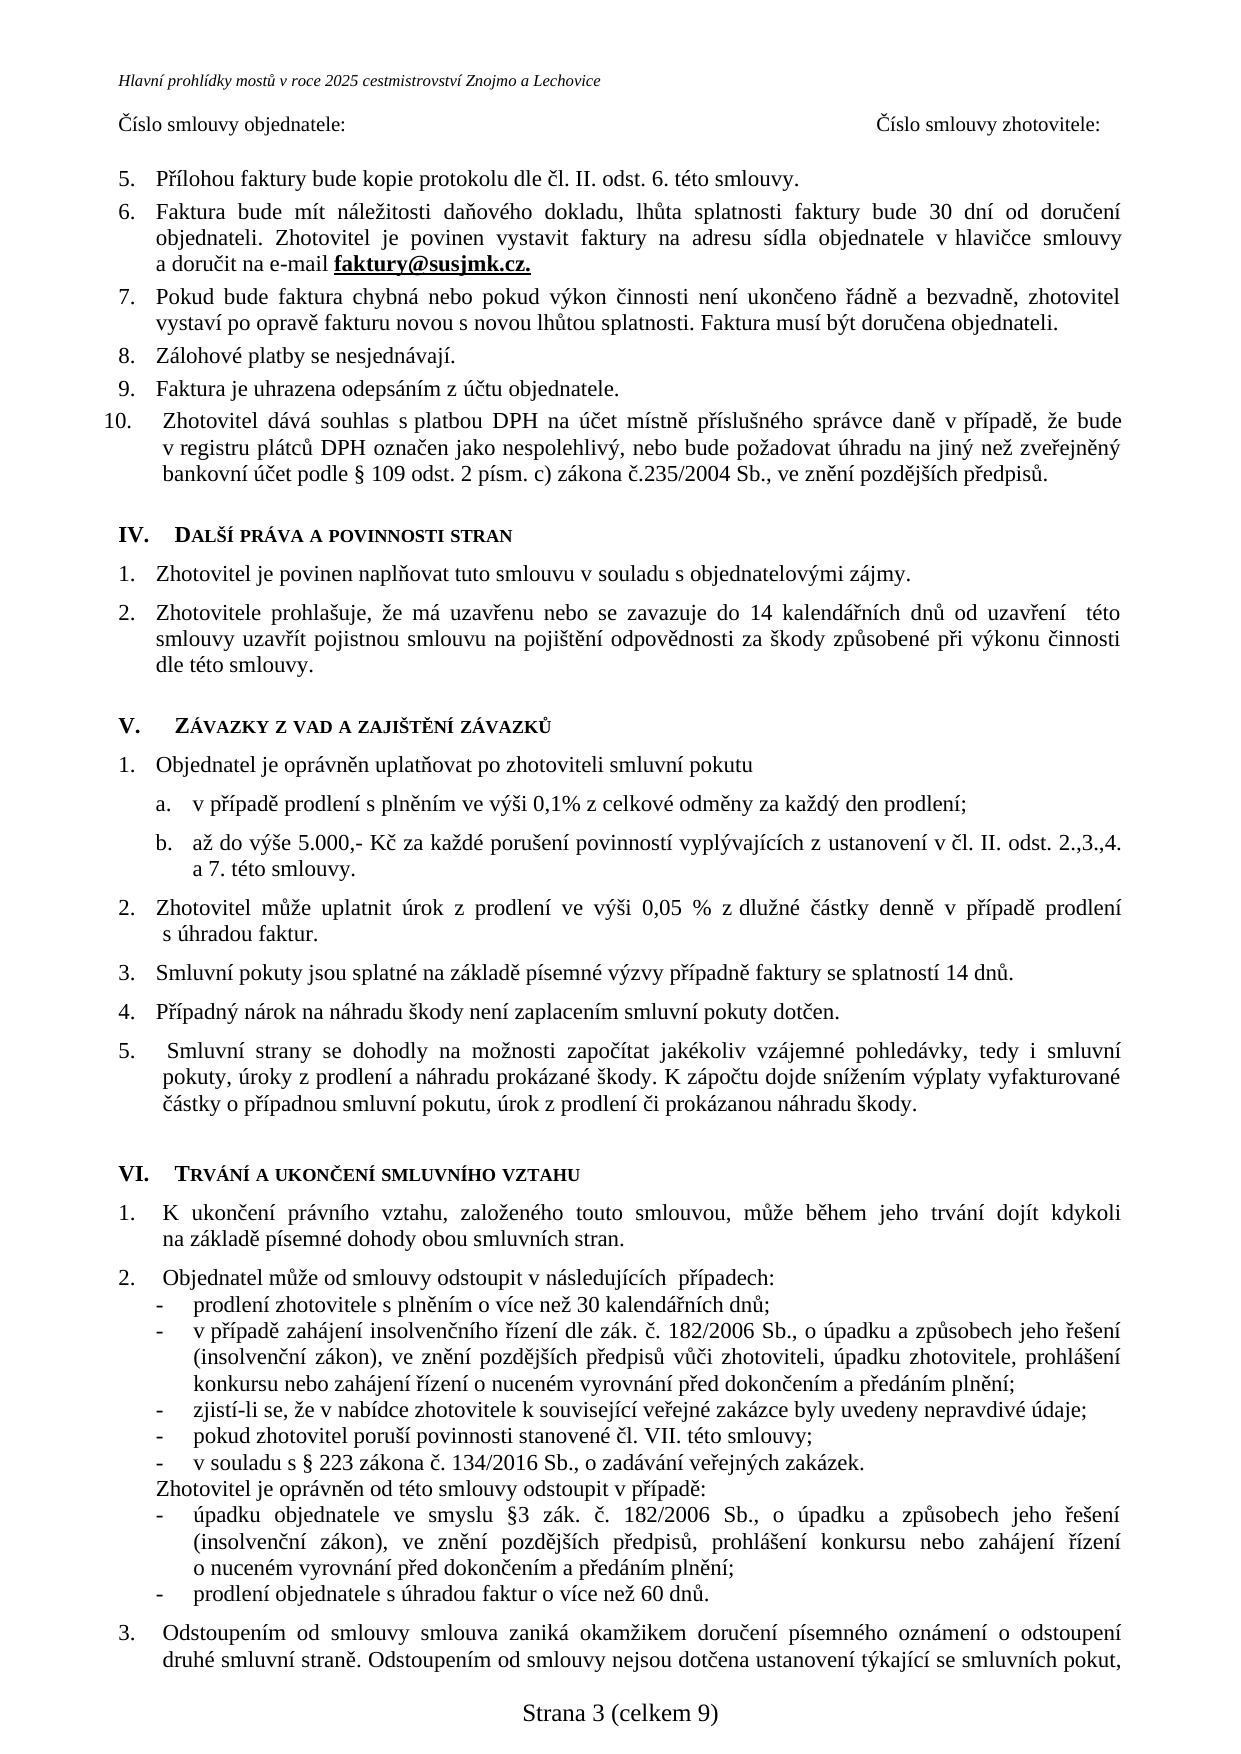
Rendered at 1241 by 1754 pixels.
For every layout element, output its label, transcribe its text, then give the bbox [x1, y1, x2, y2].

list Pokud bude faktura chybná nebo pokud výkon činnosti není ukončeno řádně a bezvadně, zhotovitel vystaví po opravě fakturu novou s novou lhůtou splatnosti. Faktura musí být doručena objednateli. [118, 283, 1122, 336]
list Případný nárok na náhradu škody není zaplacením smluvní pokuty dotčen. [118, 998, 1122, 1024]
list Přílohou faktury bude kopie protokolu dle čl. II. odst. 6. této smlouvy. [118, 165, 1122, 192]
list K ukončení právního vztahu, založeného touto smlouvou, může během jeho trvání dojít kdykoli na základě písemné dohody obou smluvních stran. [118, 1199, 1122, 1252]
list Zhotovitel může uplatnit úrok z prodlení ve výši 0,05 % z dlužné částky denně v případě prodlení s úhradou faktur. [118, 894, 1122, 947]
list Zhotovitele prohlašuje, že má uzavřenu nebo se zavazuje do 14 kalendářních dnů od uzavření této smlouvy uzavřít pojistnou smlouvu na pojištění odpovědnosti za škody způsobené při výkonu činnosti dle této smlouvy. [118, 599, 1122, 678]
list Zhotovitel je povinen naplňovat tuto smlouvu v souladu s objednatelovými zájmy. [118, 560, 1122, 586]
list až do výše 5.000,- Kč za každé porušení povinností vyplývajících z ustanovení v čl. II. odst. 2.,3.,4. a 7. této smlouvy. [155, 829, 1122, 882]
list prodlení objednatele s úhradou faktur o více než 60 dnů. [156, 1581, 1122, 1607]
list Trvání a ukončení smluvního vztahu [118, 1160, 1122, 1187]
list Další práva a povinnosti stran [118, 521, 1122, 547]
list úpadku objednatele ve smyslu §3 zák. č. 182/2006 Sb., o úpadku a způsobech jeho řešení (insolvenční zákon), ve znění pozdějších předpisů, prohlášení konkursu nebo zahájení řízení o nuceném vyrovnání před dokončením a předáním plnění; [156, 1501, 1122, 1581]
list Objednatel je oprávněn uplatňovat po zhotoviteli smluvní pokutu [118, 751, 1122, 777]
list Objednatel může od smlouvy odstoupit v následujících případech: [118, 1264, 1122, 1291]
list v souladu s § 223 zákona č. 134/2016 Sb., o zadávání veřejných zakázek. [156, 1449, 1122, 1475]
list Faktura bude mít náležitosti daňového dokladu, lhůta splatnosti faktury bude 30 dní od doručení objednateli. Zhotovitel je povinen vystavit faktury na adresu sídla objednatele v hlavičce smlouvy a doručit na e-mail faktury@susjmk.cz. [118, 198, 1122, 277]
list Smluvní pokuty jsou splatné na základě písemné výzvy případně faktury se splatností 14 dnů. [118, 959, 1122, 986]
list prodlení zhotovitele s plněním o více než 30 kalendářních dnů; [156, 1291, 1122, 1317]
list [118, 1619, 1122, 1672]
list Závazky z vad a zajištění závazků [118, 712, 1122, 739]
list Zhotovitel dává souhlas s platbou DPH na účet místně příslušného správce daně v případě, že bude v registru plátců DPH označen jako nespolehlivý, nebo bude požadovat úhradu na jiný než zveřejněný bankovní účet podle § 109 odst. 2 písm. c) zákona č.235/2004 Sb., ve znění pozdějších předpisů. [103, 407, 1122, 486]
list v případě prodlení s plněním ve výši 0,1% z celkové odměny za každý den prodlení; [155, 790, 1122, 816]
list v případě zahájení insolvenčního řízení dle zák. č. 182/2006 Sb., o úpadku a způsobech jeho řešení (insolvenční zákon), ve znění pozdějších předpisů vůči zhotoviteli, úpadku zhotovitele, prohlášení konkursu nebo zahájení řízení o nuceném vyrovnání před dokončením a předáním plnění; [156, 1317, 1122, 1396]
list Smluvní strany se dohodly na možnosti započítat jakékoliv vzájemné pohledávky, tedy i smluvní pokuty, úroky z prodlení a náhradu prokázané škody. K zápočtu dojde snížením výplaty vyfakturované částky o případnou smluvní pokutu, úrok z prodlení či prokázanou náhradu škody. [118, 1037, 1122, 1116]
list Zálohové platby se nesjednávají. [118, 342, 1122, 368]
list pokud zhotovitel poruší povinnosti stanovené čl. VII. této smlouvy; [156, 1422, 1122, 1449]
list zjistí-li se, že v nabídce zhotovitele k související veřejné zakázce byly uvedeny nepravdivé údaje; [156, 1396, 1122, 1422]
text Zhotovitel je oprávněn od této smlouvy odstoupit v případě: [156, 1475, 1122, 1501]
list Faktura je uhrazena odepsáním z účtu objednatele. [118, 375, 1122, 401]
